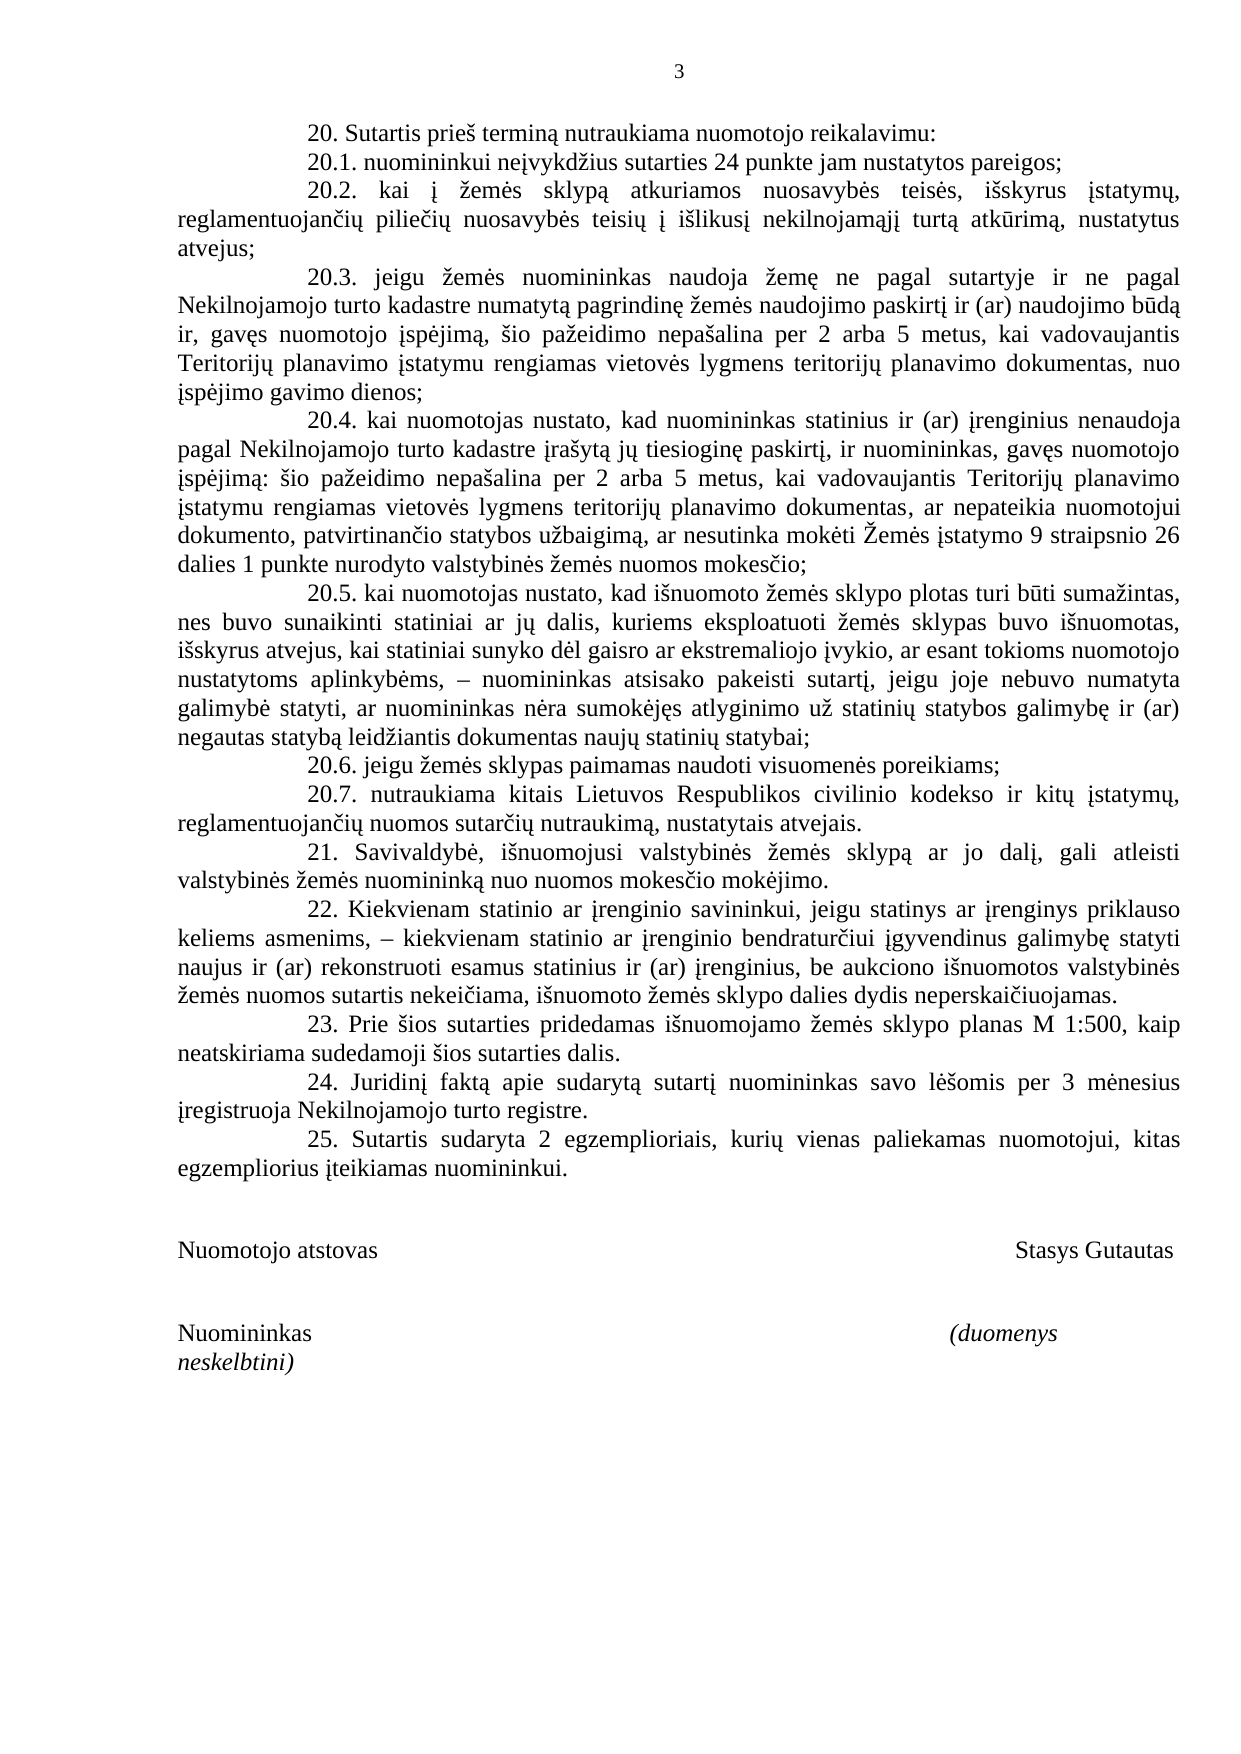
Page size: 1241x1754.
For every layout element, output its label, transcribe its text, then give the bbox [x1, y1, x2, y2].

text 20.3. jeigu žemės nuomininkas naudoja žemę ne pagal sutartyje ir ne pagal Nekilnojamojo turto kadastre numatytą pagrindinę žemės naudojimo paskirtį ir (ar) naudojimo būdą ir, gavęs nuomotojo įspėjimą, šio pažeidimo nepašalina per 2 arba 5 metus, kai vadovaujantis Teritorijų planavimo įstatymu rengiamas vietovės lygmens teritorijų planavimo dokumentas, nuo įspėjimo gavimo dienos; [177, 262, 1181, 406]
text 20. Sutartis prieš terminą nutraukiama nuomotojo reikalavimu: [177, 118, 1181, 147]
text 20.7. nutraukiama kitais Lietuvos Respublikos civilinio kodekso ir kitų įstatymų, reglamentuojančių nuomos sutarčių nutraukimą, nustatytais atvejais. [177, 779, 1181, 837]
text 20.5. kai nuomotojas nustato, kad išnuomoto žemės sklypo plotas turi būti sumažintas, nes buvo sunaikinti statiniai ar jų dalis, kuriems eksploatuoti žemės sklypas buvo išnuomotas, išskyrus atvejus, kai statiniai sunyko dėl gaisro ar ekstremaliojo įvykio, ar esant tokioms nuomotojo nustatytoms aplinkybėms, – nuomininkas atsisako pakeisti sutartį, jeigu joje nebuvo numatyta galimybė statyti, ar nuomininkas nėra sumokėjęs atlyginimo už statinių statybos galimybę ir (ar) negautas statybą leidžiantis dokumentas naujų statinių statybai; [177, 578, 1181, 751]
text 20.4. kai nuomotojas nustato, kad nuomininkas statinius ir (ar) įrenginius nenaudoja pagal Nekilnojamojo turto kadastre įrašytą jų tiesioginę paskirtį, ir nuomininkas, gavęs nuomotojo įspėjimą: šio pažeidimo nepašalina per 2 arba 5 metus, kai vadovaujantis Teritorijų planavimo įstatymu rengiamas vietovės lygmens teritorijų planavimo dokumentas, ar nepateikia nuomotojui dokumento, patvirtinančio statybos užbaigimą, ar nesutinka mokėti Žemės įstatymo 9 straipsnio 26 dalies 1 punkte nurodyto valstybinės žemės nuomos mokesčio; [177, 406, 1181, 578]
text 22. Kiekvienam statinio ar įrenginio savininkui, jeigu statinys ar įrenginys priklauso keliems asmenims, – kiekvienam statinio ar įrenginio bendraturčiui įgyvendinus galimybę statyti naujus ir (ar) rekonstruoti esamus statinius ir (ar) įrenginius, be aukciono išnuomotos valstybinės žemės nuomos sutartis nekeičiama, išnuomoto žemės sklypo dalies dydis neperskaičiuojamas. [177, 894, 1181, 1009]
text 25. Sutartis sudaryta 2 egzemplioriais, kurių vienas paliekamas nuomotojui, kitas egzempliorius įteikiamas nuomininkui. [177, 1124, 1181, 1182]
text 20.1. nuomininkui neįvykdžius sutarties 24 punkte jam nustatytos pareigos; [177, 147, 1181, 176]
text 24. Juridinį faktą apie sudarytą sutartį nuomininkas savo lėšomis per 3 mėnesius įregistruoja Nekilnojamojo turto registre. [177, 1067, 1181, 1124]
text 21. Savivaldybė, išnuomojusi valstybinės žemės sklypą ar jo dalį, gali atleisti valstybinės žemės nuomininką nuo nuomos mokesčio mokėjimo. [177, 837, 1181, 894]
text 20.6. jeigu žemės sklypas paimamas naudoti visuomenės poreikiams; [177, 751, 1181, 779]
text 23. Prie šios sutarties pridedamas išnuomojamo žemės sklypo planas M 1:500, kaip neatskiriama sudedamoji šios sutarties dalis. [177, 1009, 1181, 1067]
text Nuomininkas (duomenys neskelbtini) [177, 1318, 1181, 1376]
text 20.2. kai į žemės sklypą atkuriamos nuosavybės teisės, išskyrus įstatymų, reglamentuojančių piliečių nuosavybės teisių į išlikusį nekilnojamąjį turtą atkūrimą, nustatytus atvejus; [177, 176, 1181, 262]
text Nuomotojo atstovas Stasys Gutautas [177, 1235, 1181, 1263]
